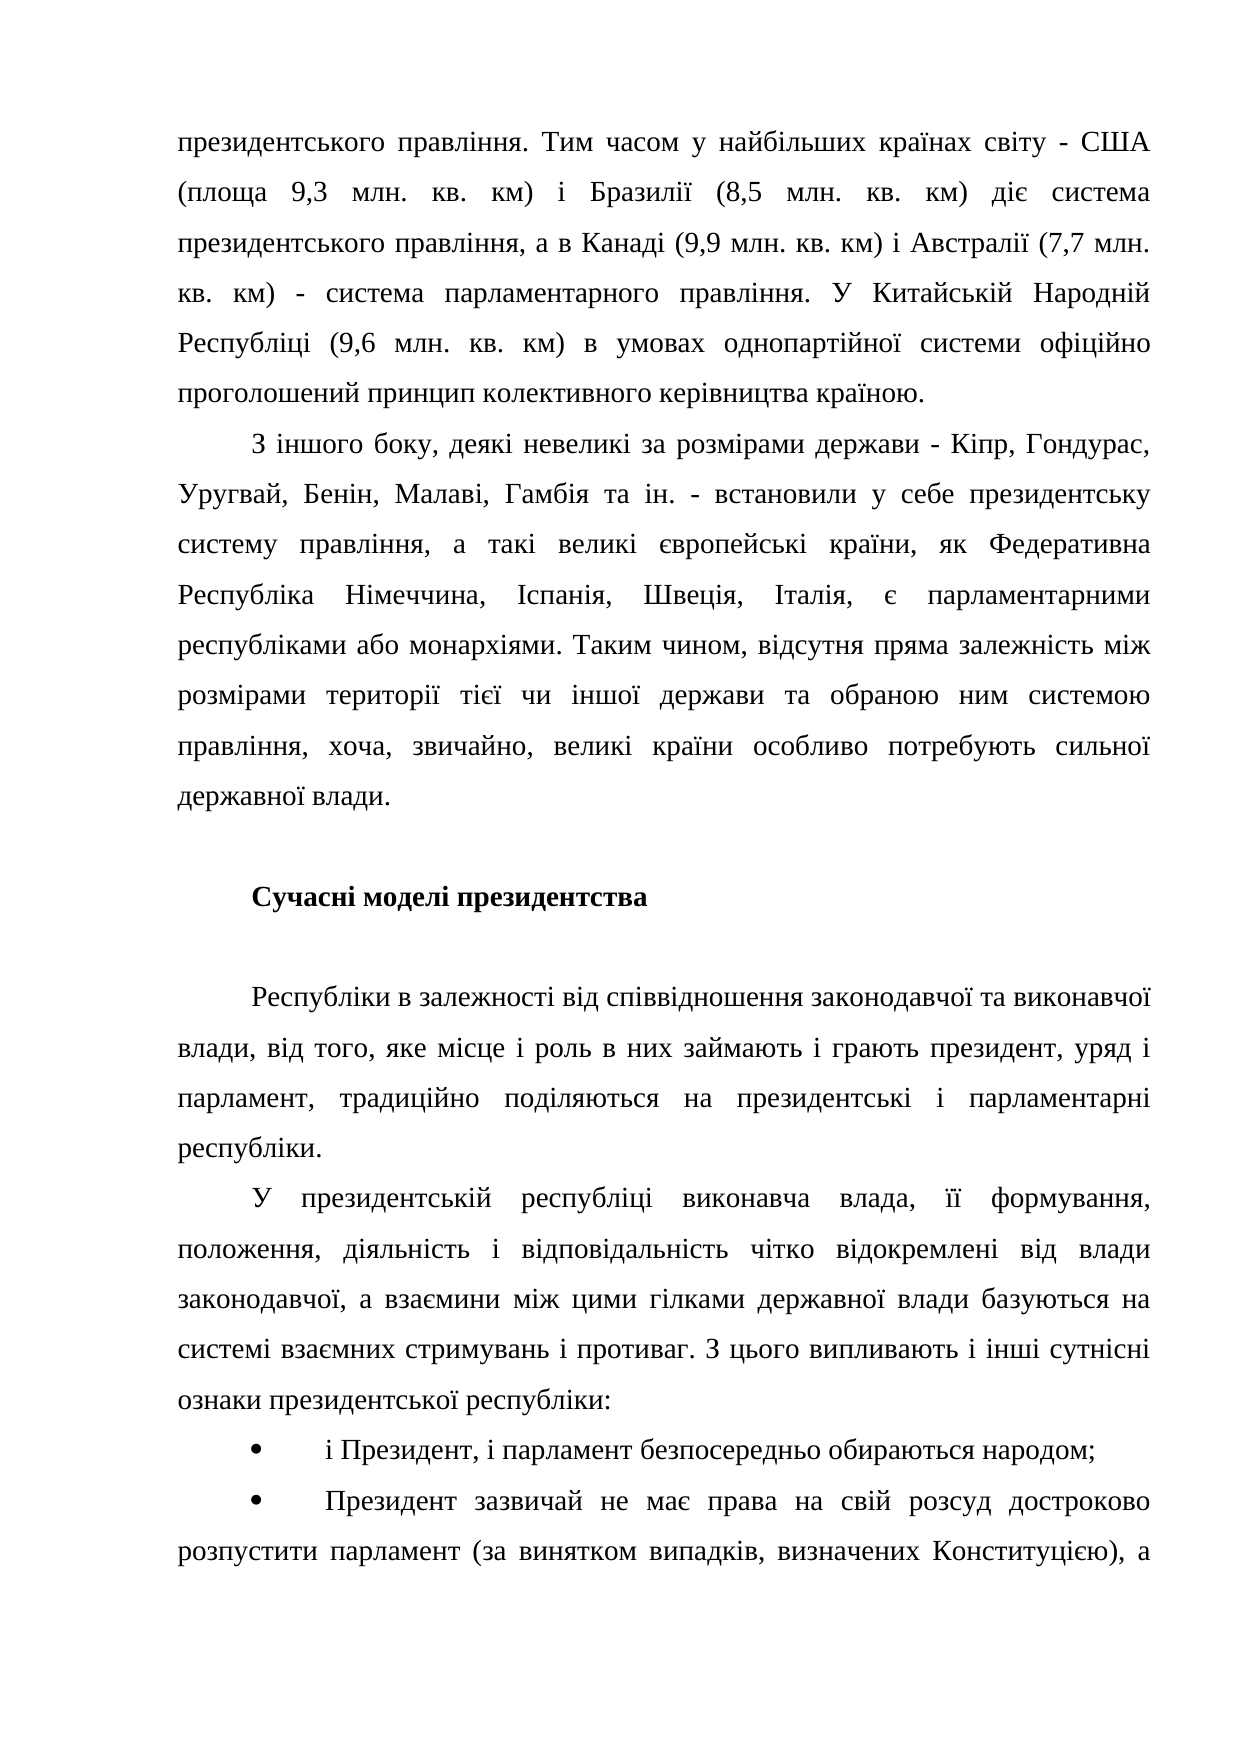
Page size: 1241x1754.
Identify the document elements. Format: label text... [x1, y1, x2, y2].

list і Президент, і парламент безпосередньо обираються народом; [177, 1432, 1152, 1466]
text Республіки в залежності від співвідношення законодавчої та виконавчої влади, від того, яке місце і роль в них займають і грають президент, уряд і парламент, традиційно поділяються на президентські і парламентарні республіки. [177, 979, 1152, 1164]
text З іншого боку, деякі невеликі за розмірами держави - Кіпр, Гондурас, Уругвай, Бенін, Малаві, Гамбія та ін. - встановили у себе президентську систему правління, а такі великі європейські країни, як Федеративна Республіка Німеччина, Іспанія, Швеція, Італія, є парламентарними республіками або монархіями. Таким чином, відсутня пряма залежність між розмірами території тієї чи іншої держави та обраною ним системою правління, хоча, звичайно, великі країни особливо потребують сильної державної влади. [177, 426, 1152, 812]
text Сучасні моделі президентства [177, 879, 1152, 912]
text У президентській республіці виконавча влада, її формування, положення, діяльність і відповідальність чітко відокремлені від влади законодавчої, а взаємини між цими гілками державної влади базуються на системі взаємних стримувань і противаг. З цього випливають і інші сутнісні ознаки президентської республіки: [177, 1181, 1152, 1415]
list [177, 1483, 1152, 1567]
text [177, 124, 1152, 409]
